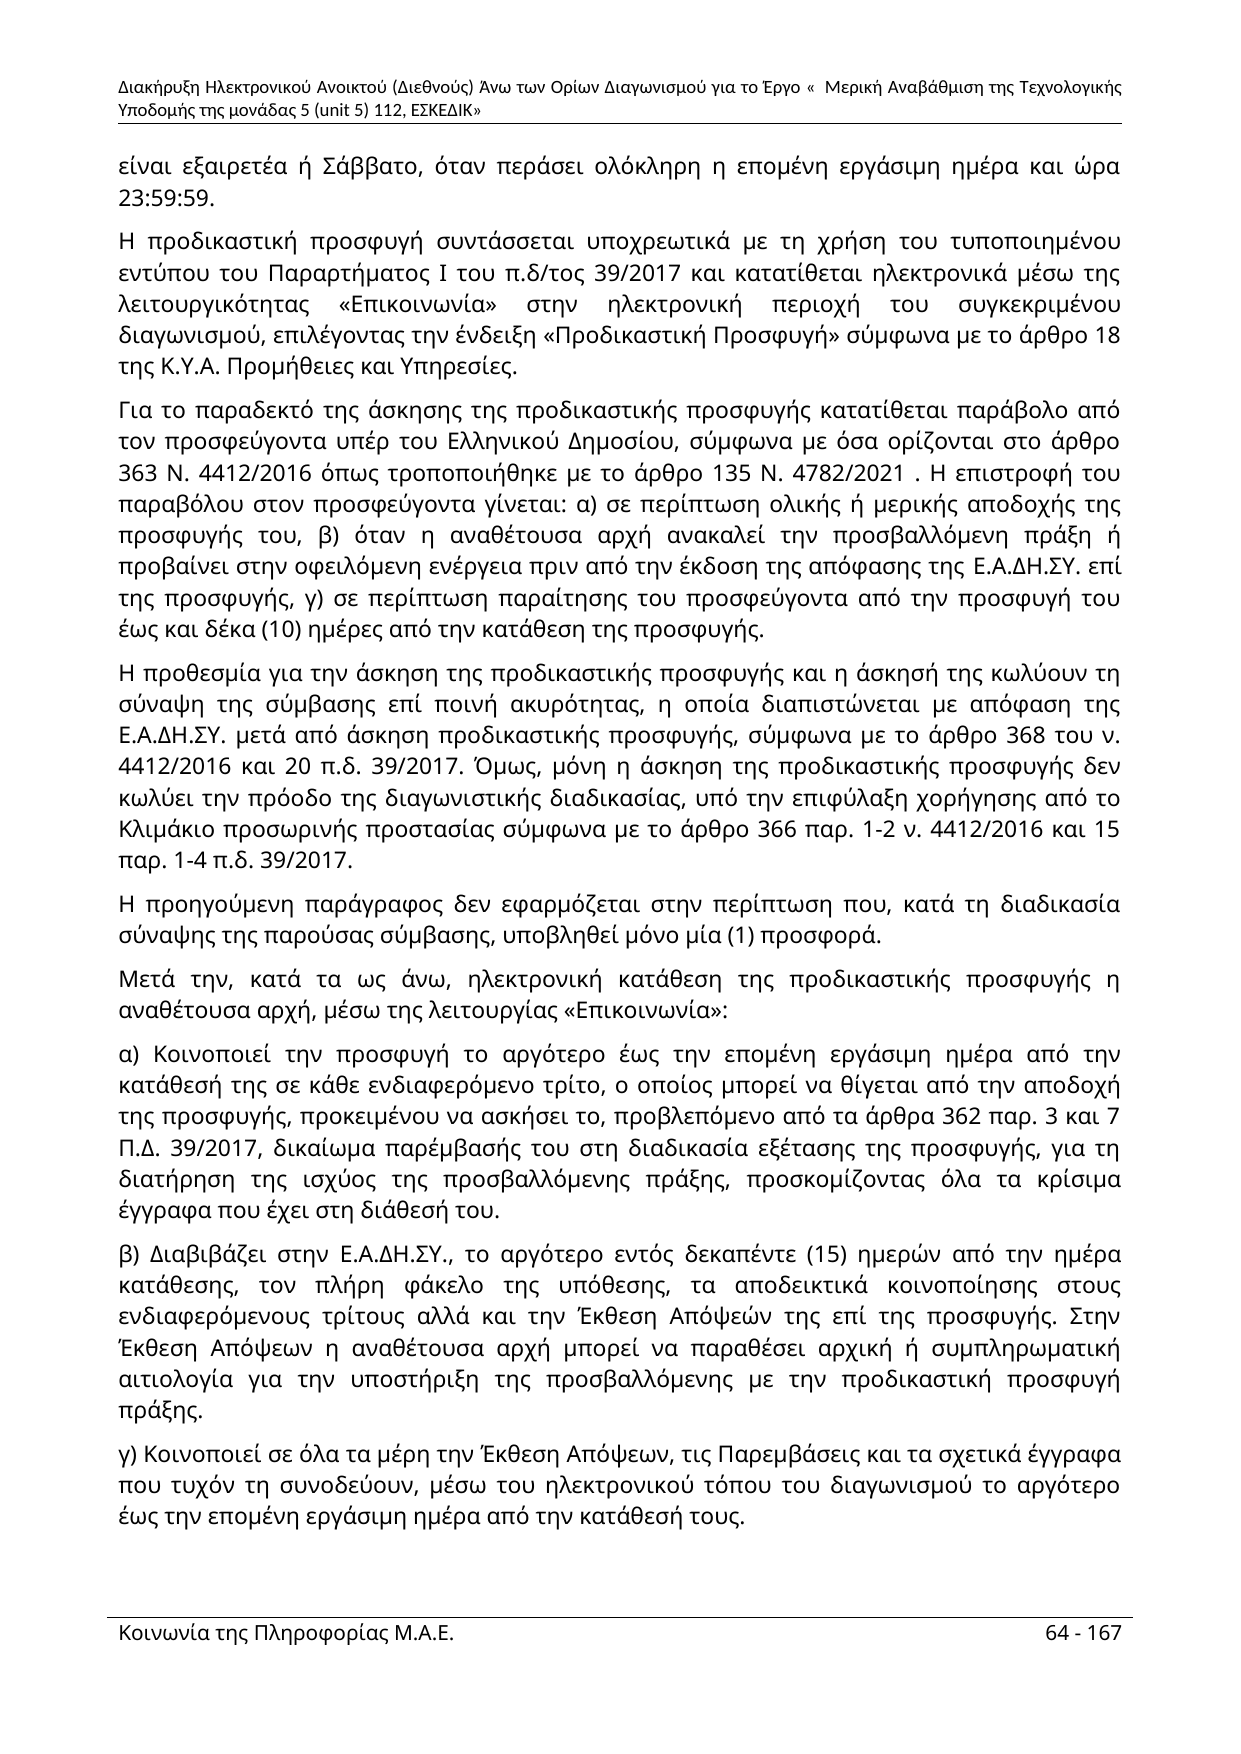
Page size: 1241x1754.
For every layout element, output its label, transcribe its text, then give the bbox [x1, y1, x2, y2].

text α) Κοινοποιεί την προσφυγή το αργότερο έως την επομένη εργάσιμη ημέρα από την κατάθεσή της σε κάθε ενδιαφερόμενο τρίτο, ο οποίος μπορεί να θίγεται από την αποδοχή της προσφυγής, προκειμένου να ασκήσει το, προβλεπόμενο από τα άρθρα 362 παρ. 3 και 7 Π.Δ. 39/2017, δικαίωμα παρέμβασής του στη διαδικασία εξέτασης της προσφυγής, για τη διατήρηση της ισχύος της προσβαλλόμενης πράξης, προσκομίζοντας όλα τα κρίσιμα έγγραφα που έχει στη διάθεσή του. [118, 1038, 1122, 1225]
text Η προθεσμία για την άσκηση της προδικαστικής προσφυγής και η άσκησή της κωλύουν τη σύναψη της σύμβασης επί ποινή ακυρότητας, η οποία διαπιστώνεται με απόφαση της Ε.Α.ΔΗ.ΣΥ. μετά από άσκηση προδικαστικής προσφυγής, σύμφωνα με το άρθρο 368 του ν. 4412/2016 και 20 π.δ. 39/2017. Όμως, μόνη η άσκηση της προδικαστικής προσφυγής δεν κωλύει την πρόοδο της διαγωνιστικής διαδικασίας, υπό την επιφύλαξη χορήγησης από το Κλιμάκιο προσωρινής προστασίας σύμφωνα με το άρθρο 366 παρ. 1-2 ν. 4412/2016 και 15 παρ. 1-4 π.δ. 39/2017. [118, 656, 1122, 875]
text Η προηγούμενη παράγραφος δεν εφαρμόζεται στην περίπτωση που, κατά τη διαδικασία σύναψης της παρούσας σύμβασης, υποβληθεί μόνο μία (1) προσφορά. [118, 888, 1122, 950]
text Μετά την, κατά τα ως άνω, ηλεκτρονική κατάθεση της προδικαστικής προσφυγής η αναθέτουσα αρχή, μέσω της λειτουργίας «Επικοινωνία»: [118, 963, 1122, 1025]
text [118, 150, 1122, 213]
text Η προδικαστική προσφυγή συντάσσεται υποχρεωτικά με τη χρήση του τυποποιημένου εντύπου του Παραρτήματος Ι του π.δ/τος 39/2017 και κατατίθεται ηλεκτρονικά μέσω της λειτουργικότητας «Επικοινωνία» στην ηλεκτρονική περιοχή του συγκεκριμένου διαγωνισμού, επιλέγοντας την ένδειξη «Προδικαστική Προσφυγή» σύμφωνα με το άρθρο 18 της Κ.Υ.Α. Προμήθειες και Υπηρεσίες. [118, 225, 1122, 381]
text β) Διαβιβάζει στην Ε.Α.ΔΗ.ΣΥ., το αργότερο εντός δεκαπέντε (15) ημερών από την ημέρα κατάθεσης, τον πλήρη φάκελο της υπόθεσης, τα αποδεικτικά κοινοποίησης στους ενδιαφερόμενους τρίτους αλλά και την Έκθεση Απόψεών της επί της προσφυγής. Στην Έκθεση Απόψεων η αναθέτουσα αρχή μπορεί να παραθέσει αρχική ή συμπληρωματική αιτιολογία για την υποστήριξη της προσβαλλόμενης με την προδικαστική προσφυγή πράξης. [118, 1238, 1122, 1425]
text γ) Κοινοποιεί σε όλα τα μέρη την Έκθεση Απόψεων, τις Παρεμβάσεις και τα σχετικά έγγραφα που τυχόν τη συνοδεύουν, μέσω του ηλεκτρονικού τόπου του διαγωνισμού το αργότερο έως την επομένη εργάσιμη ημέρα από την κατάθεσή τους. [118, 1438, 1122, 1531]
text Για το παραδεκτό της άσκησης της προδικαστικής προσφυγής κατατίθεται παράβολο από τον προσφεύγοντα υπέρ του Ελληνικού Δημοσίου, σύμφωνα με όσα ορίζονται στο άρθρο 363 Ν. 4412/2016 όπως τροποποιήθηκε με το άρθρο 135 Ν. 4782/2021 . Η επιστροφή του παραβόλου στον προσφεύγοντα γίνεται: α) σε περίπτωση ολικής ή μερικής αποδοχής της προσφυγής του, β) όταν η αναθέτουσα αρχή ανακαλεί την προσβαλλόμενη πράξη ή προβαίνει στην οφειλόμενη ενέργεια πριν από την έκδοση της απόφασης της Ε.Α.ΔΗ.ΣΥ. επί της προσφυγής, γ) σε περίπτωση παραίτησης του προσφεύγοντα από την προσφυγή του έως και δέκα (10) ημέρες από την κατάθεση της προσφυγής. [118, 394, 1122, 644]
